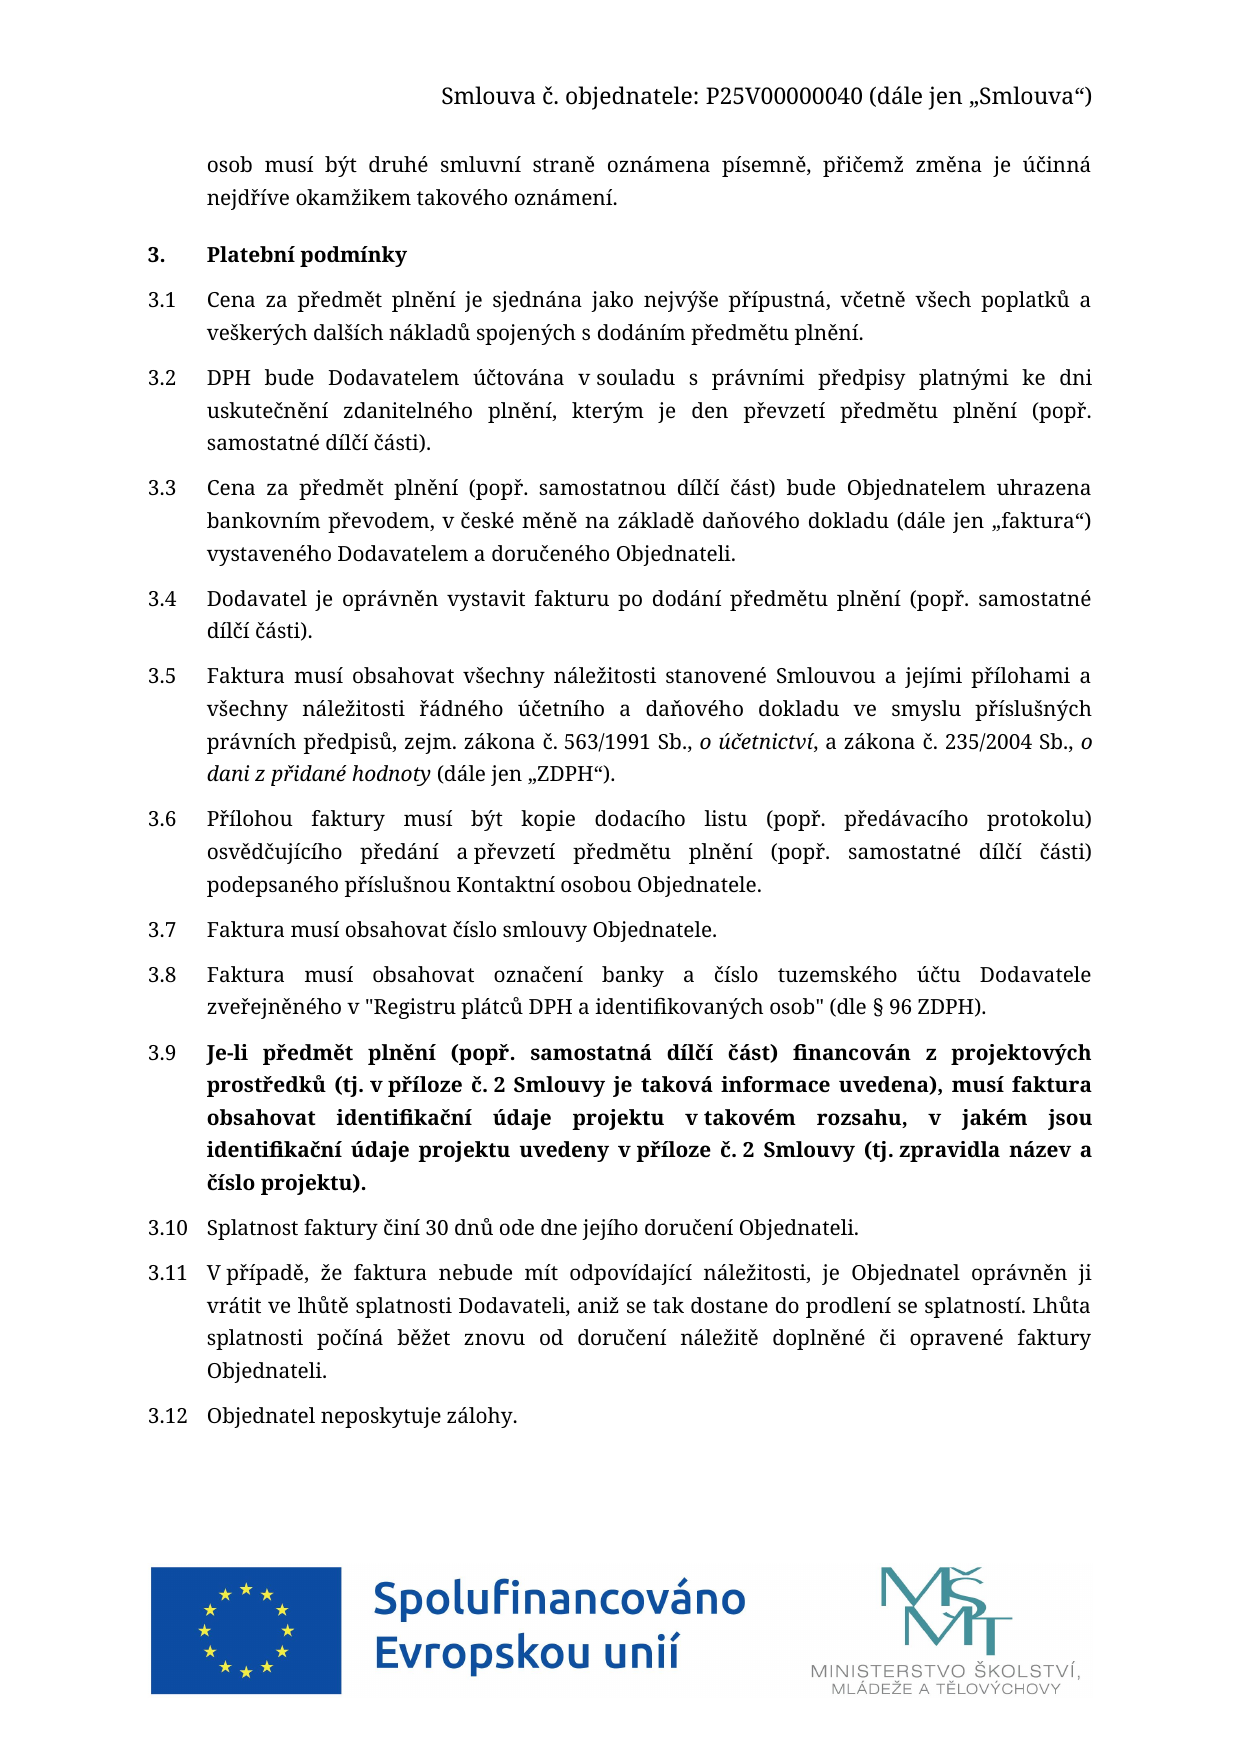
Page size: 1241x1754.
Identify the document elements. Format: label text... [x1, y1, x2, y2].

list Faktura musí obsahovat všechny náležitosti stanovené Smlouvou a jejími přílohami a všechny náležitosti řádného účetního a daňového dokladu ve smyslu příslušných právních předpisů, zejm. zákona č. 563/1991 Sb., o účetnictví, a zákona č. 235/2004 Sb., o dani z přidané hodnoty (dále jen „ZDPH“). [148, 662, 1093, 788]
list Přílohou faktury musí být kopie dodacího listu (popř. předávacího protokolu) osvědčujícího předání a převzetí předmětu plnění (popř. samostatné dílčí části) podepsaného příslušnou Kontaktní osobou Objednatele. [148, 804, 1093, 898]
list DPH bude Dodavatelem účtována v souladu s právními předpisy platnými ke dni uskutečnění zdanitelného plnění, kterým je den převzetí předmětu plnění (popř. samostatné dílčí části). [148, 363, 1093, 457]
picture [147, 1563, 1093, 1698]
list Je-li předmět plnění (popř. samostatná dílčí část) financován z projektových prostředků (tj. v příloze č. 2 Smlouvy je taková informace uvedena), musí faktura obsahovat identifikační údaje projektu v takovém rozsahu, v jakém jsou identifikační údaje projektu uvedeny v příloze č. 2 Smlouvy (tj. zpravidla název a číslo projektu). [148, 1038, 1093, 1196]
list Faktura musí obsahovat číslo smlouvy Objednatele. [148, 915, 1093, 943]
list Faktura musí obsahovat označení banky a číslo tuzemského účtu Dodavatele zveřejněného v "Registru plátců DPH a identifikovaných osob" (dle § 96 ZDPH). [148, 960, 1093, 1021]
list V případě, že faktura nebude mít odpovídající náležitosti, je Objednatel oprávněn ji vrátit ve lhůtě splatnosti Dodavateli, aniž se tak dostane do prodlení se splatností. Lhůta splatnosti počíná běžet znovu od doručení náležitě doplněné či opravené faktury Objednateli. [148, 1258, 1093, 1384]
list Objednatel neposkytuje zálohy. [148, 1401, 1093, 1429]
list Cena za předmět plnění je sjednána jako nejvýše přípustná, včetně všech poplatků a veškerých dalších nákladů spojených s dodáním předmětu plnění. [148, 286, 1093, 347]
list Splatnost faktury činí 30 dnů ode dne jejího doručení Objednateli. [148, 1213, 1093, 1242]
list Cena za předmět plnění (popř. samostatnou dílčí část) bude Objednatelem uhrazena bankovním převodem, v české měně na základě daňového dokladu (dále jen „faktura“) vystaveného Dodavatelem a doručeného Objednateli. [148, 473, 1093, 567]
list Dodavatel je oprávněn vystavit fakturu po dodání předmětu plnění (popř. samostatné dílčí části). [148, 584, 1093, 645]
list Platební podmínky [148, 240, 1093, 269]
